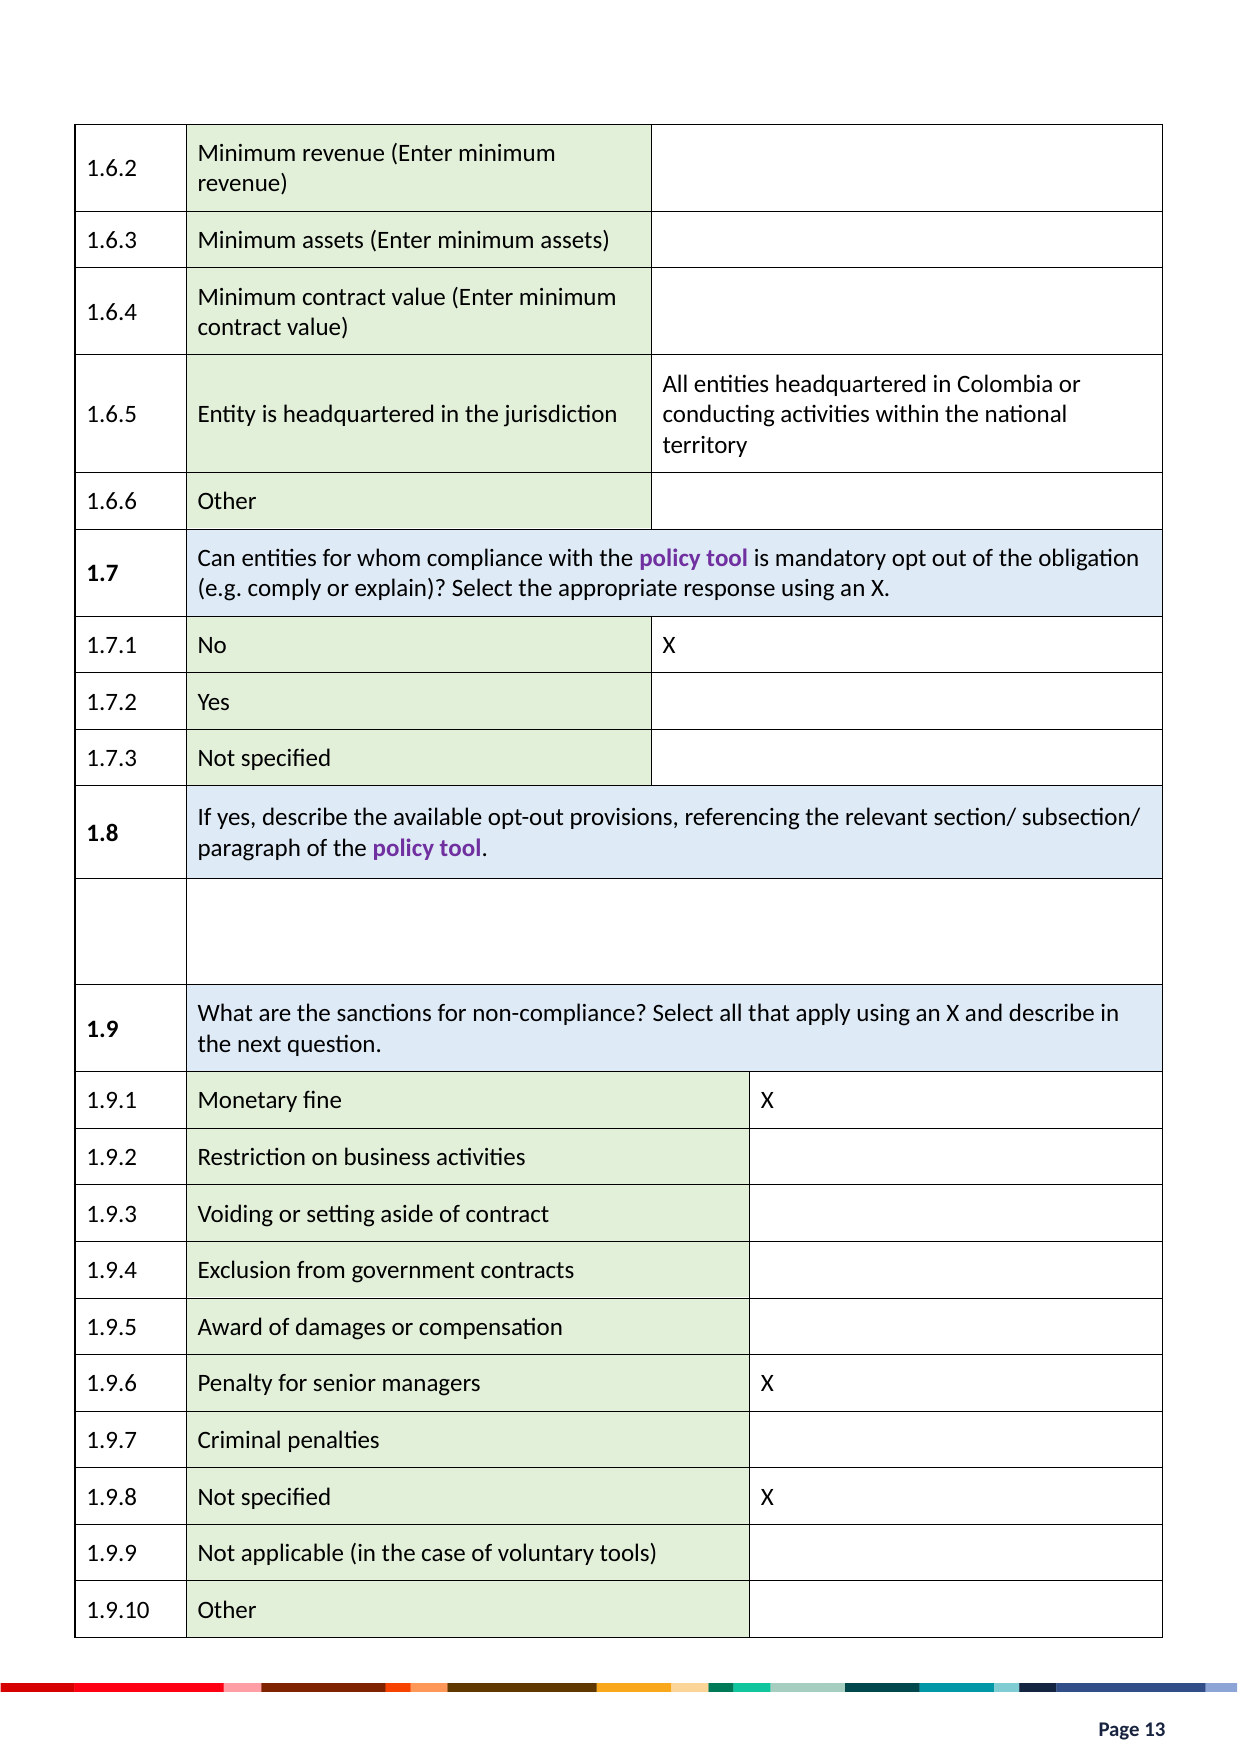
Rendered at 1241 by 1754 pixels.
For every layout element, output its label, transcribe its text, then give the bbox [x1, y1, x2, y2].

picture [0, 1683, 1236, 1692]
table_cell Criminal penalties [187, 1412, 749, 1467]
table_cell Monetary fine [187, 1072, 749, 1128]
table_cell 1.9.1 [76, 1072, 186, 1128]
table_cell Not specified [187, 730, 651, 785]
table_cell 1.6.2 [76, 125, 186, 211]
table_cell 1.6.4 [76, 268, 186, 354]
table_cell Penalty for senior managers [187, 1355, 749, 1411]
table_cell Not applicable (in the case of voluntary tools) [187, 1525, 749, 1580]
table_cell 1.7 [76, 530, 186, 616]
table_cell 1.6.3 [76, 212, 186, 267]
table_cell Other [187, 473, 651, 528]
table_cell 1.9.2 [76, 1129, 186, 1184]
table_cell 1.7.1 [76, 617, 186, 672]
table_cell What are the sanctions for non-compliance? Select all that apply using an X and describe in the next question. [187, 985, 1162, 1071]
table_cell 1.9.4 [76, 1242, 186, 1297]
table_cell [750, 1129, 1162, 1184]
table_cell Minimum assets (Enter minimum assets) [187, 212, 651, 267]
table_cell 1.9.9 [76, 1525, 186, 1580]
table_cell 1.9.8 [76, 1468, 186, 1524]
table_cell Restriction on business activities [187, 1129, 749, 1184]
table_cell Minimum contract value (Enter minimum contract value) [187, 268, 651, 354]
table_cell 1.9.6 [76, 1355, 186, 1411]
table_cell If yes, describe the available opt-out provisions, referencing the relevant section/ subsection/ paragraph of the policy tool. [187, 786, 1162, 878]
table_cell 1.9 [76, 985, 186, 1071]
table_cell [750, 1525, 1162, 1580]
table_cell 1.9.10 [76, 1581, 186, 1637]
table_cell [750, 1581, 1162, 1637]
table_cell X [750, 1468, 1162, 1524]
table_cell [187, 879, 1162, 984]
table_cell Minimum revenue (Enter minimum revenue) [187, 125, 651, 211]
table_cell Voiding or setting aside of contract [187, 1185, 749, 1241]
table_cell [750, 1185, 1162, 1241]
table_cell Yes [187, 673, 651, 729]
table_cell Other [187, 1581, 749, 1637]
table_cell 1.9.5 [76, 1299, 186, 1354]
table_cell [652, 730, 1162, 785]
table_cell [652, 673, 1162, 729]
table_cell 1.9.7 [76, 1412, 186, 1467]
table_cell [750, 1242, 1162, 1297]
table_cell [652, 125, 1162, 211]
table_cell X [750, 1072, 1162, 1128]
table_cell Exclusion from government contracts [187, 1242, 749, 1297]
table_cell [652, 268, 1162, 354]
table_cell Entity is headquartered in the jurisdiction [187, 355, 651, 472]
table_cell [76, 879, 186, 984]
table_cell 1.7.2 [76, 673, 186, 729]
table_cell 1.9.3 [76, 1185, 186, 1241]
table_cell 1.6.5 [76, 355, 186, 472]
table_cell 1.6.6 [76, 473, 186, 528]
table_cell [750, 1299, 1162, 1354]
table_cell All entities headquartered in Colombia or conducting activities within the national territory [652, 355, 1162, 472]
table_cell X [750, 1355, 1162, 1411]
table_cell No [187, 617, 651, 672]
table_cell [652, 212, 1162, 267]
table_cell Award of damages or compensation [187, 1299, 749, 1354]
table_cell X [652, 617, 1162, 672]
table_cell Not specified [187, 1468, 749, 1524]
table_cell 1.8 [76, 786, 186, 878]
table_cell [652, 473, 1162, 528]
table_cell Can entities for whom compliance with the policy tool is mandatory opt out of the obligation (e.g. comply or explain)? Select the appropriate response using an X. [187, 530, 1162, 616]
table_cell 1.7.3 [76, 730, 186, 785]
table_cell [750, 1412, 1162, 1467]
